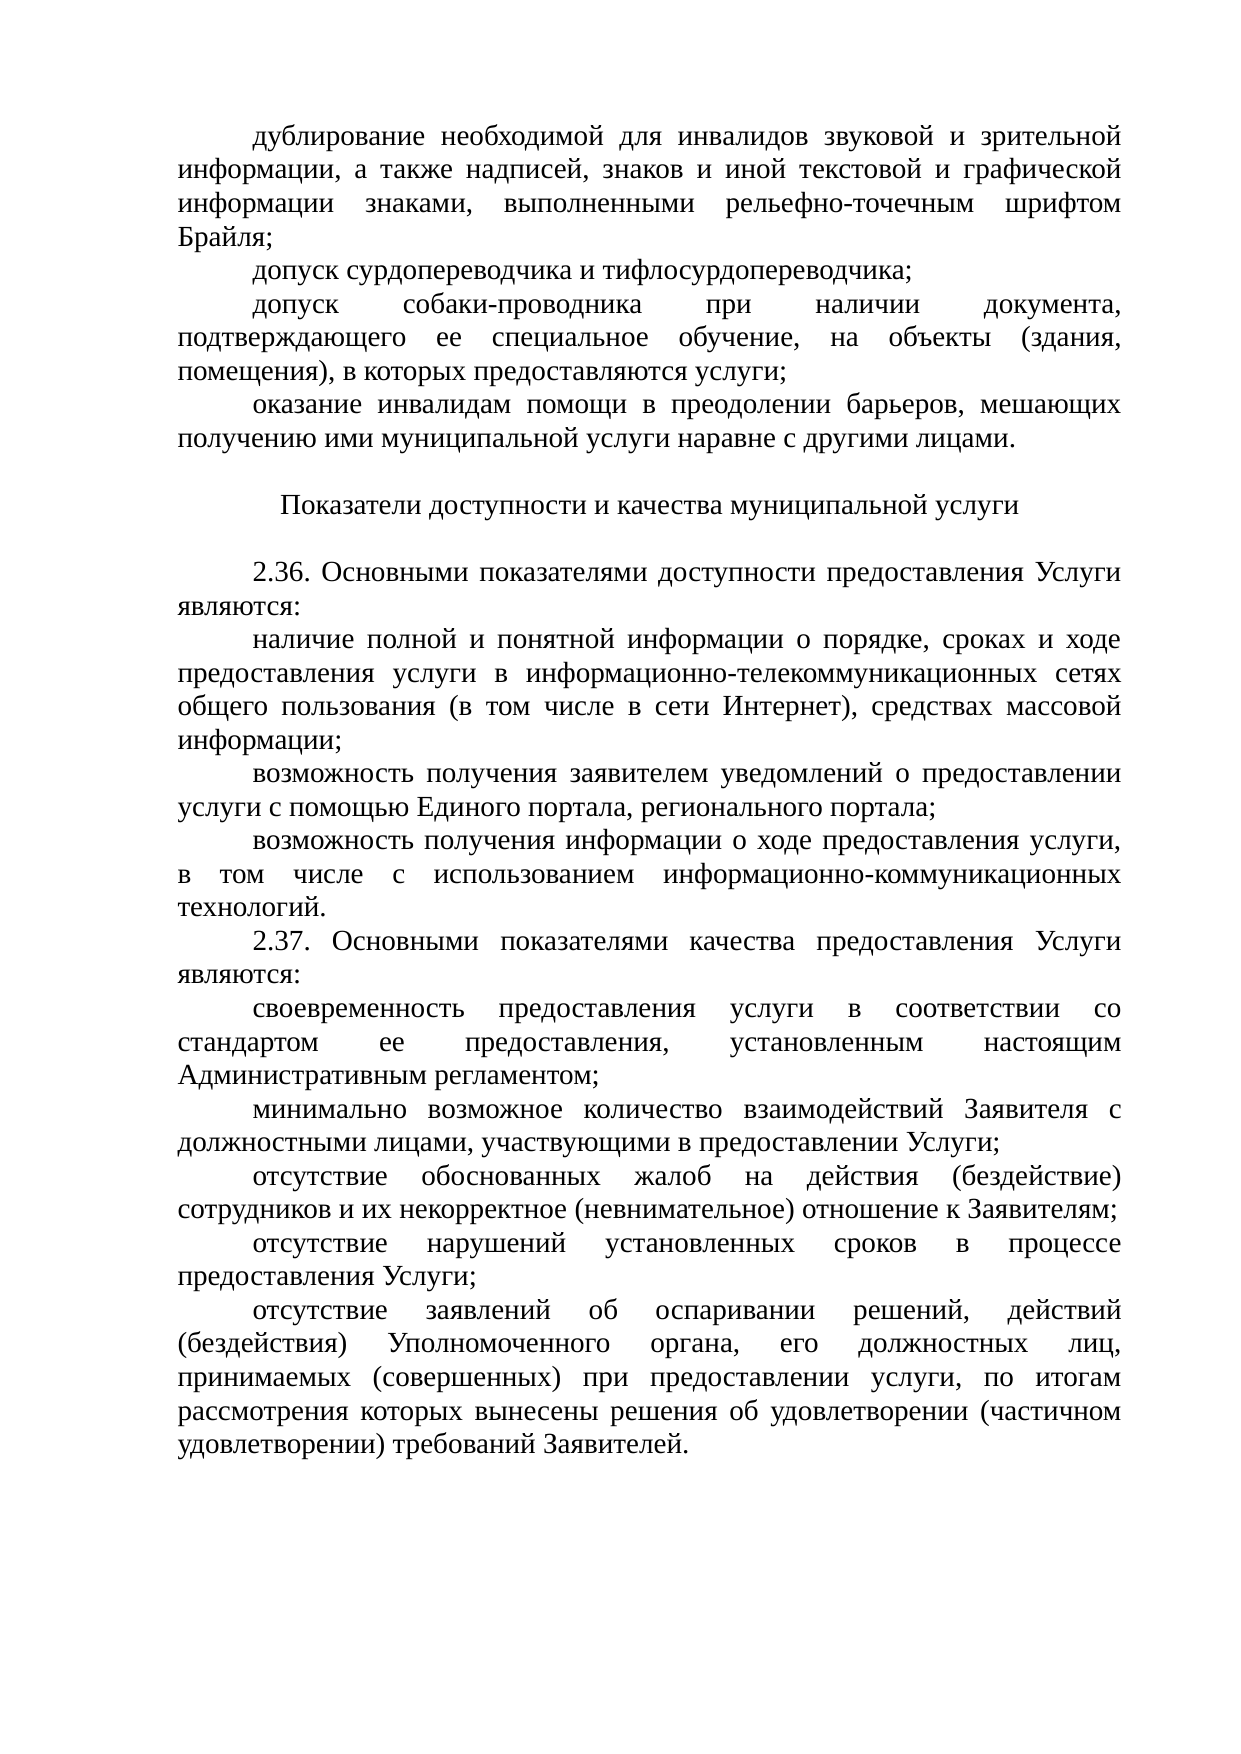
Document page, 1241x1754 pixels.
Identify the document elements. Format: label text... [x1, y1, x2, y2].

text отсутствие обоснованных жалоб на действия (бездействие) сотрудников и их некорректное (невнимательное) отношение к Заявителям; [177, 1158, 1122, 1225]
text Показатели доступности и качества муниципальной услуги [177, 487, 1122, 521]
text отсутствие заявлений об оспаривании решений, действий (бездействия) Уполномоченного органа, его должностных лиц, принимаемых (совершенных) при предоставлении услуги, по итогам рассмотрения которых вынесены решения об удовлетворении (частичном удовлетворении) требований Заявителей. [177, 1292, 1122, 1460]
text отсутствие нарушений установленных сроков в процессе предоставления Услуги; [177, 1225, 1122, 1292]
text наличие полной и понятной информации о порядке, сроках и ходе предоставления услуги в информационно-телекоммуникационных сетях общего пользования (в том числе в сети Интернет), средствах массовой информации; [177, 621, 1122, 755]
text своевременность предоставления услуги в соответствии со стандартом ее предоставления, установленным настоящим Административным регламентом; [177, 990, 1122, 1091]
text возможность получения заявителем уведомлений о предоставлении услуги с помощью Единого портала, регионального портала; [177, 755, 1122, 822]
text допуск собаки-проводника при наличии документа, подтверждающего ее специальное обучение, на объекты (здания, помещения), в которых предоставляются услуги; [177, 286, 1122, 386]
text возможность получения информации о ходе предоставления услуги, в том числе с использованием информационно-коммуникационных технологий. [177, 822, 1122, 923]
text допуск сурдопереводчика и тифлосурдопереводчика; [177, 252, 1122, 286]
text 2.36. Основными показателями доступности предоставления Услуги являются: [177, 554, 1122, 621]
text минимально возможное количество взаимодействий Заявителя с должностными лицами, участвующими в предоставлении Услуги; [177, 1091, 1122, 1158]
text дублирование необходимой для инвалидов звуковой и зрительной информации, а также надписей, знаков и иной текстовой и графической информации знаками, выполненными рельефно-точечным шрифтом Брайля; [177, 118, 1122, 252]
text 2.37. Основными показателями качества предоставления Услуги являются: [177, 923, 1122, 990]
text оказание инвалидам помощи в преодолении барьеров, мешающих получению ими муниципальной услуги наравне с другими лицами. [177, 386, 1122, 453]
